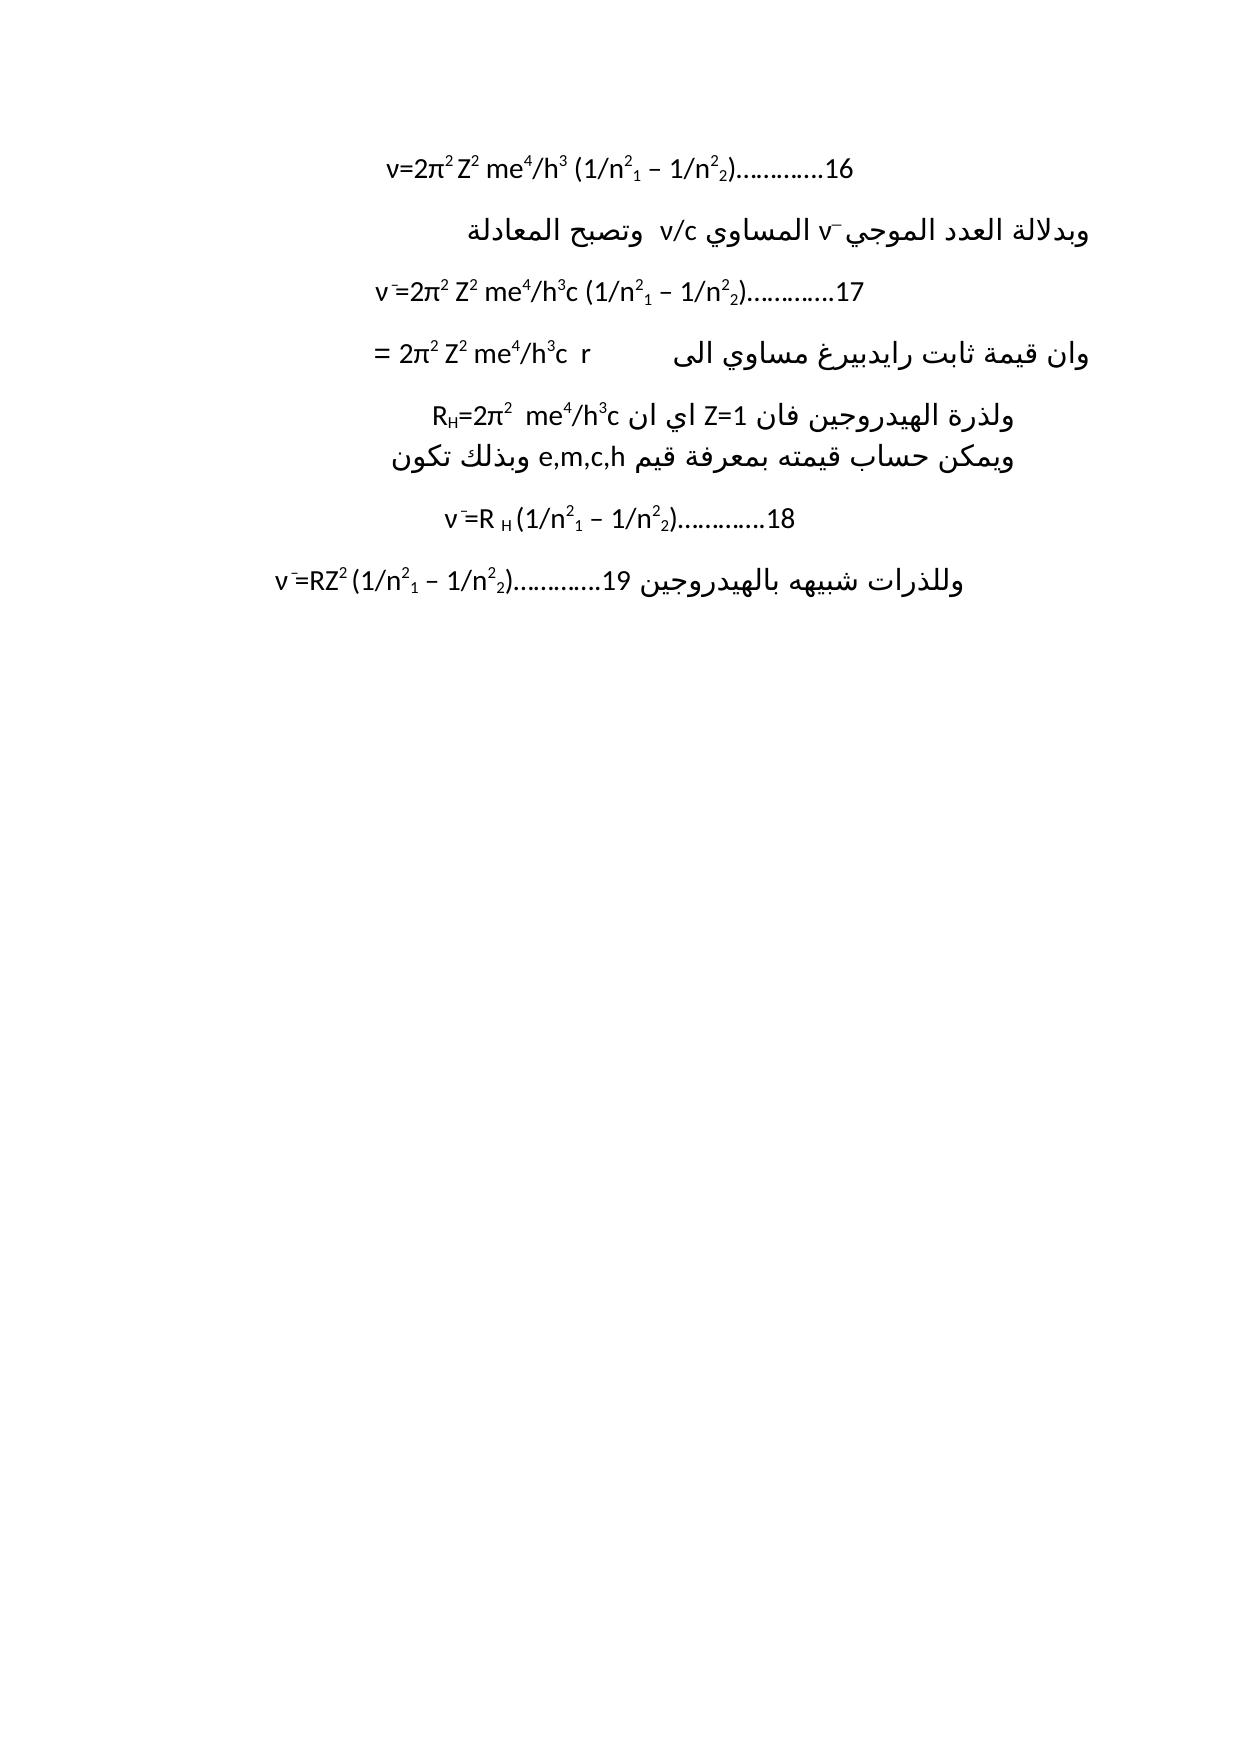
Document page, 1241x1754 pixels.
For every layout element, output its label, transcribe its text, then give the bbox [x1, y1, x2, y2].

text ν ̶=2π2 Z2 me4/h3c (1/n21 – 1/n22)………….17 [150, 273, 1090, 309]
list ولذرة الهيدروجين فان Z=1 اي ان RH=2π2 me4/h3c [150, 397, 1015, 433]
text وبدلالة العدد الموجي ̶ ν المساوي ν/c وتصبح المعادلة [150, 212, 1090, 247]
text وللذرات شبيهه بالهيدروجين ν ̶=RZ2 (1/n21 – 1/n22)………….19 [150, 562, 1090, 597]
text ν=2π2 Z2 me4/h3 (1/n21 – 1/n22)………….16 [150, 150, 1090, 186]
text ν ̶=R H (1/n21 – 1/n22)………….18 [150, 500, 1090, 535]
text وان قيمة ثابت رايدبيرغ مساوي الى 2π2 Z2 me4/h3c r = [150, 335, 1090, 371]
list ويمكن حساب قيمته بمعرفة قيم e,m,c,h وبذلك تكون [150, 438, 1015, 474]
